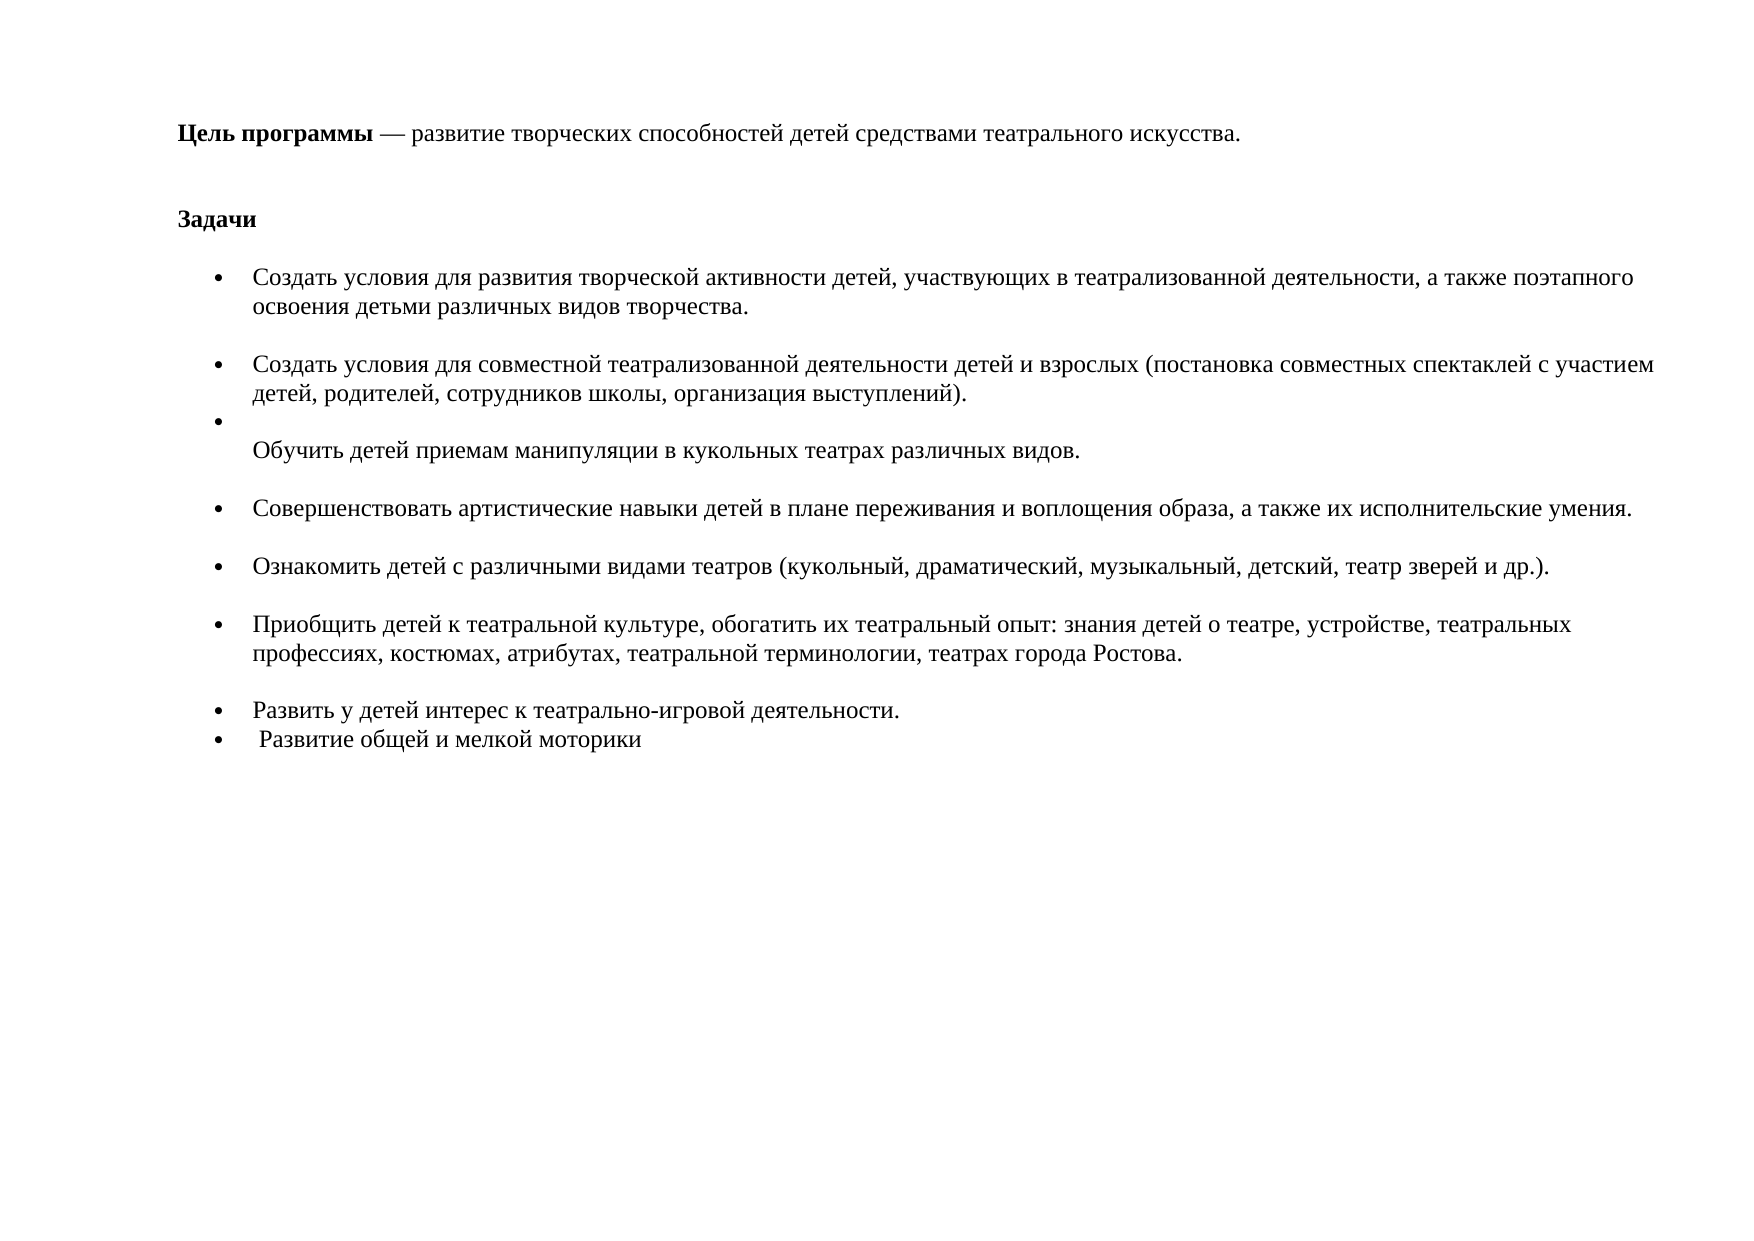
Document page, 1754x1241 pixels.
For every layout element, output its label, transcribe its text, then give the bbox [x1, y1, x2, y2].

list Ознакомить детей с различными видами театров (кукольный, драматический, музыкальный, детский, театр зверей и др.). [215, 551, 1665, 580]
list Совершенствовать артистические навыки детей в плане переживания и воплощения образа, а также их исполнительские умения. [215, 493, 1665, 522]
list Развить у детей интерес к театрально-игровой деятельности. [215, 696, 1665, 724]
list Создать условия для совместной театрализованной деятельности детей и взрослых (постановка совместных спектаклей с участием детей, родителей, сотрудников школы, организация выступлений). [215, 349, 1665, 406]
list Развитие общей и мелкой моторики [215, 724, 1665, 753]
list Приобщить детей к театральной культуре, обогатить их театральный опыт: знания детей о театре, устройстве, театральных профессиях, костюмах, атрибутах, театральной терминологии, театрах города Ростова. [215, 609, 1665, 666]
list Создать условия для развития творческой активности детей, участвующих в театрализованной деятельности, а также поэтапного освоения детьми различных видов творчества. [215, 262, 1665, 320]
list Обучить детей приемам манипуляции в кукольных театрах различных видов. [215, 406, 1665, 464]
text Цель программы — развитие творческих способностей детей средствами театрального искусства. Задачи [177, 118, 1665, 233]
